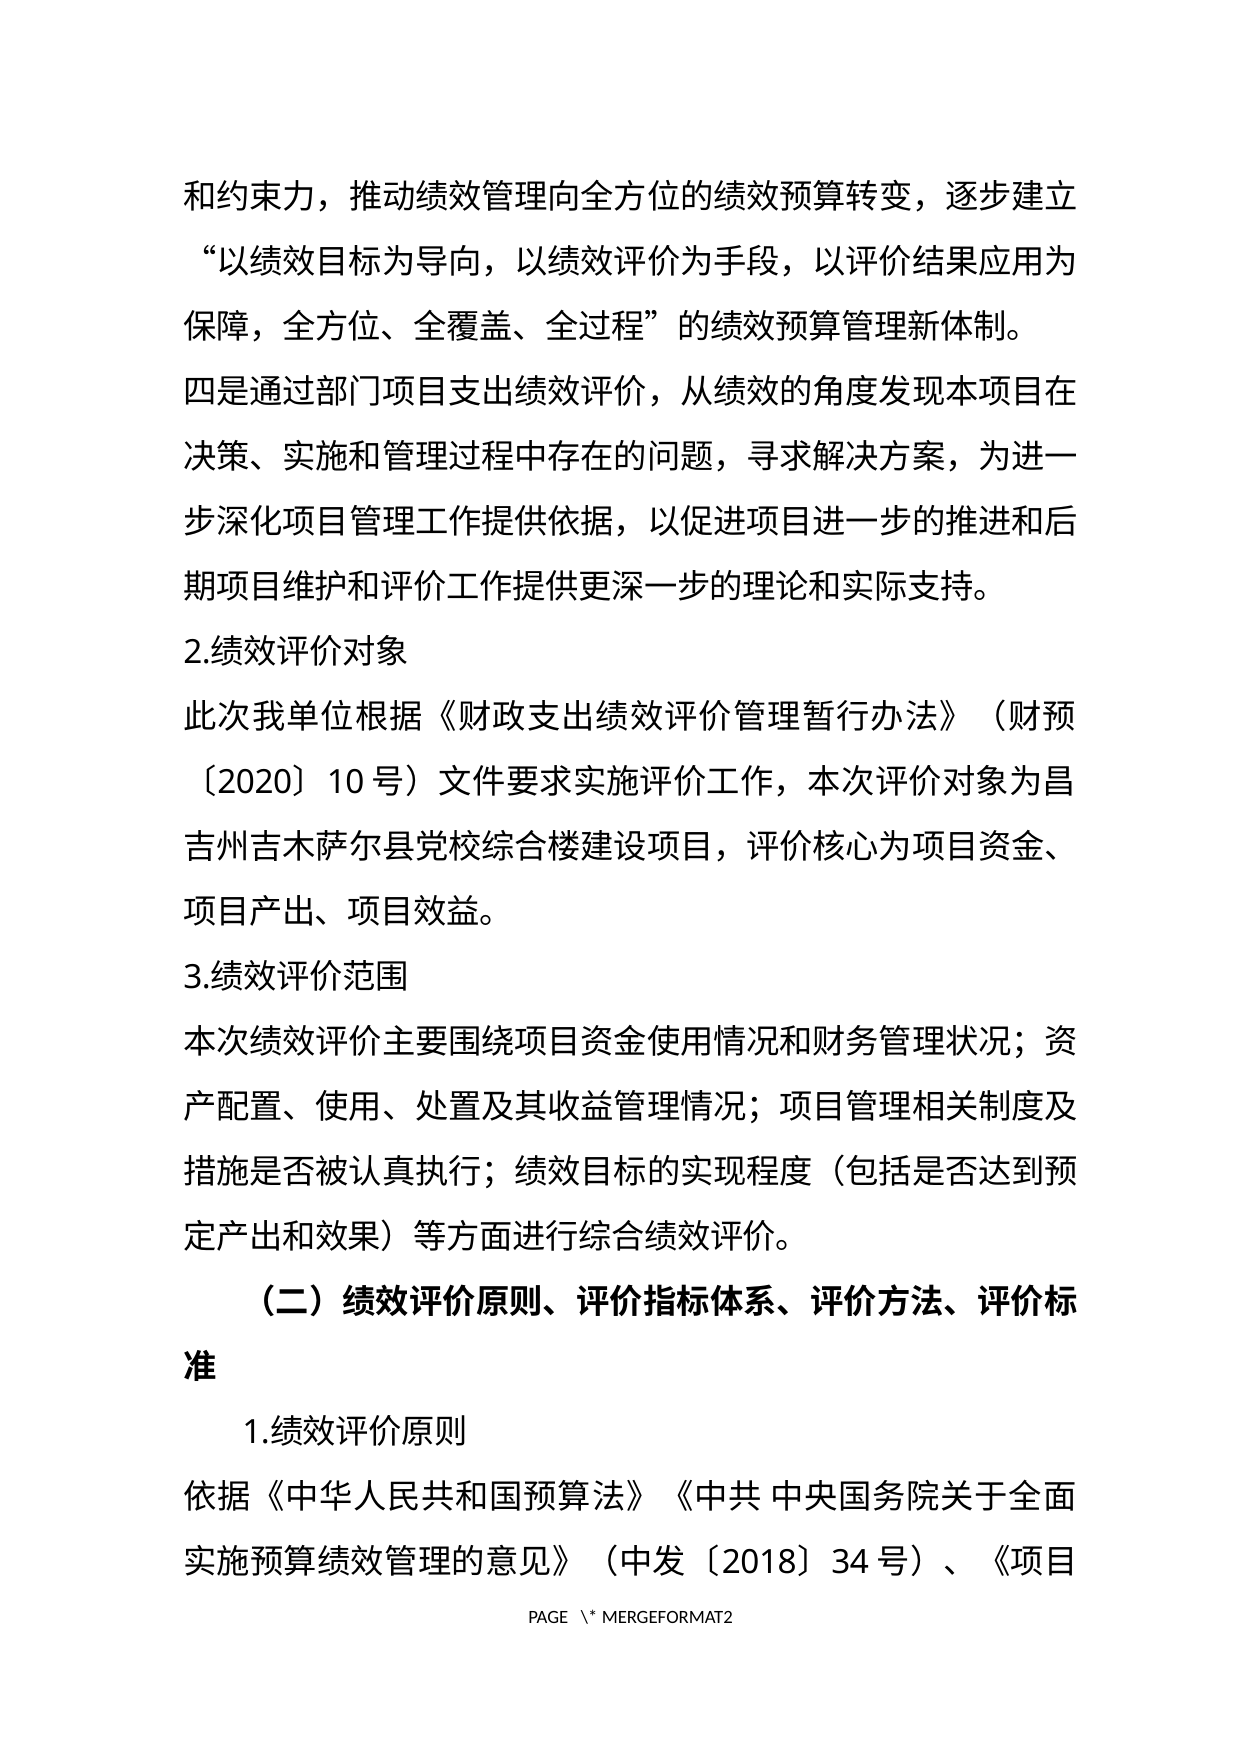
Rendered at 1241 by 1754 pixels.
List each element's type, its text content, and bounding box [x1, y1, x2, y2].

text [183, 1397, 1078, 1592]
text （二）绩效评价原则、评价指标体系、评价方法、评价标准 [183, 1267, 1078, 1397]
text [183, 162, 1078, 1267]
